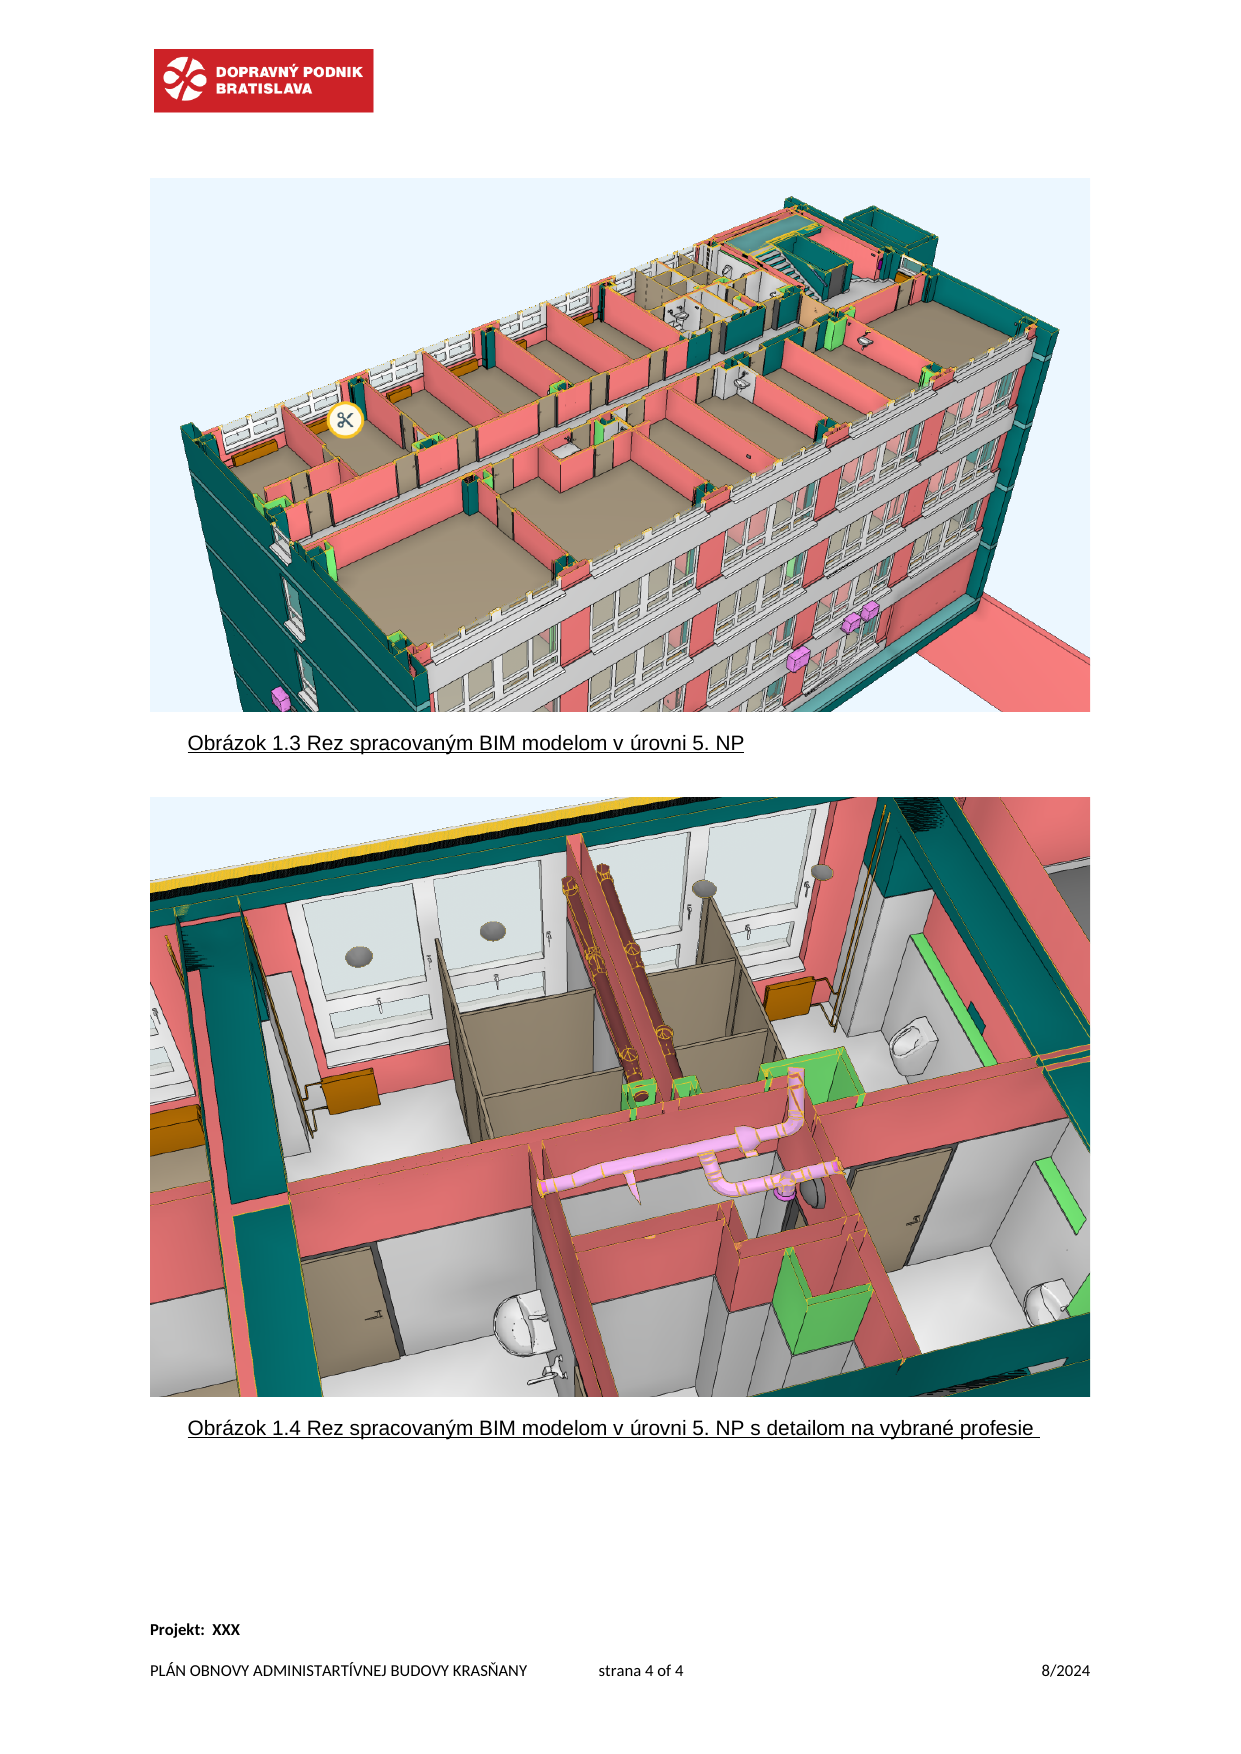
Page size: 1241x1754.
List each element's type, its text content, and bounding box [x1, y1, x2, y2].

picture [150, 44, 379, 117]
picture [150, 178, 1091, 712]
picture [150, 797, 1091, 1397]
list Obrázok 1.3 Rez spracovaným BIM modelom v úrovni 5. NP [187, 731, 1090, 755]
list Obrázok 1.4 Rez spracovaným BIM modelom v úrovni 5. NP s detailom na vybrané profesie [187, 1416, 1090, 1440]
